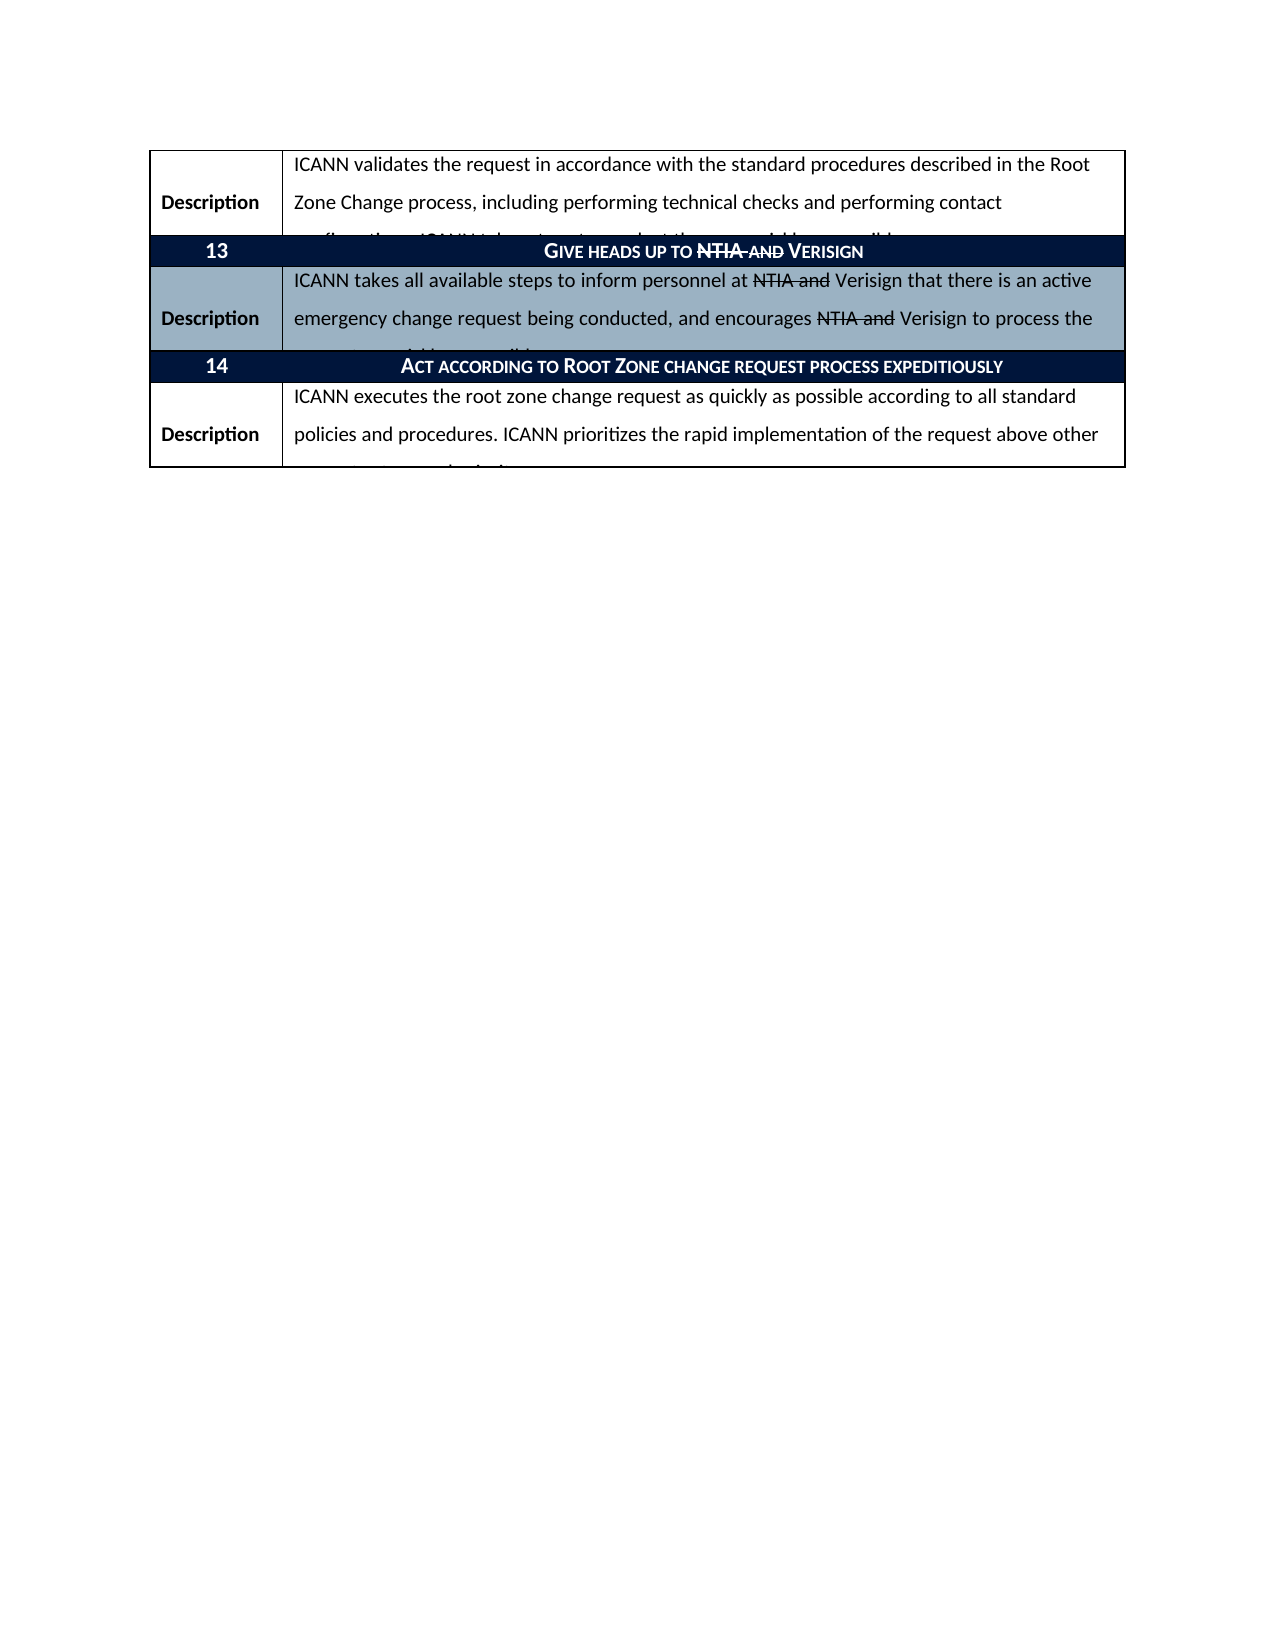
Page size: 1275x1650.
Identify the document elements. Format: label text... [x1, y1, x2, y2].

table_cell 13 [151, 236, 283, 266]
table_cell GIVE HEADS UP TO NTIA AND VERISIGN [283, 236, 1124, 266]
table_cell ICANN takes all available steps to inform personnel at NTIA and Verisign that there is an active emergency change request being conducted, and encourages NTIA and Verisign to process the request as quickly as possible. [283, 267, 1124, 350]
table_cell ICANN validates the request in accordance with the standard procedures described in the Root Zone Change process, including performing technical checks and performing contact confirmations. ICANN takes steps to conduct these as quickly as possible. [283, 151, 1124, 235]
table_cell Description [151, 151, 282, 235]
table_cell Description [151, 267, 282, 350]
table_cell 14 [151, 352, 283, 382]
table_cell ICANN executes the root zone change request as quickly as possible according to all standard policies and procedures. ICANN prioritizes the rapid implementation of the request above other requests at normal priority. [283, 383, 1124, 466]
table_cell Description [151, 383, 282, 466]
table_cell ACT ACCORDING TO ROOT ZONE CHANGE REQUEST PROCESS EXPEDITIOUSLY [283, 352, 1124, 382]
